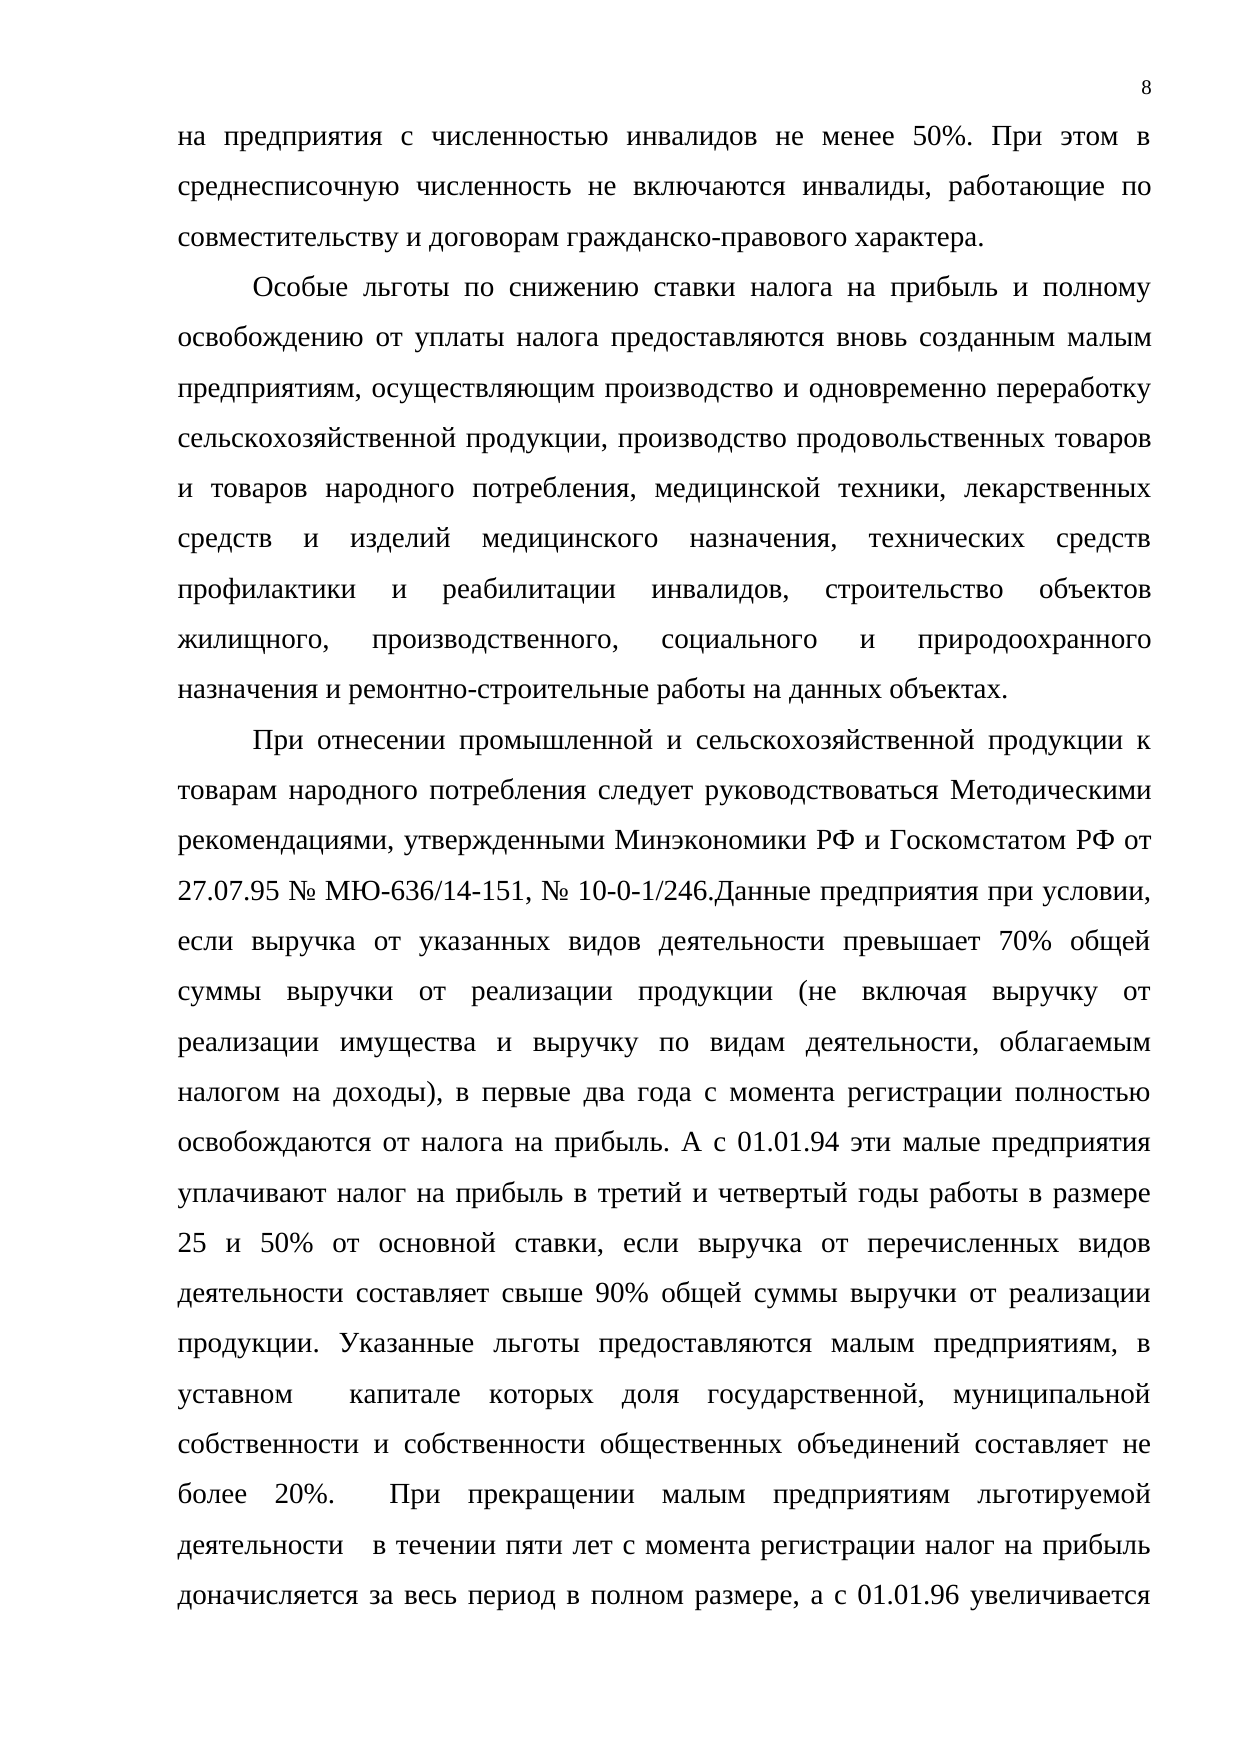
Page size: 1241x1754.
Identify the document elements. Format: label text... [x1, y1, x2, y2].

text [177, 722, 1152, 1611]
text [177, 118, 1152, 252]
text Особые льготы по снижению ставки налога на прибыль и полному освобождению от уплаты налога предоставляются вновь созданным малым предприятиям, осуществляющим производство и одновременно переработку сельскохозяйственной продукции, производство продовольственных товаров и товаров народного потребления, медицинской техники, лекарственных средств и изделий медицинского назначения, технических средств профилактики и реабилитации инвалидов, строительство объектов жилищного, производственного, социального и природоохранного назначения и ремонтно-строительные работы на данных объектах. [177, 269, 1152, 705]
